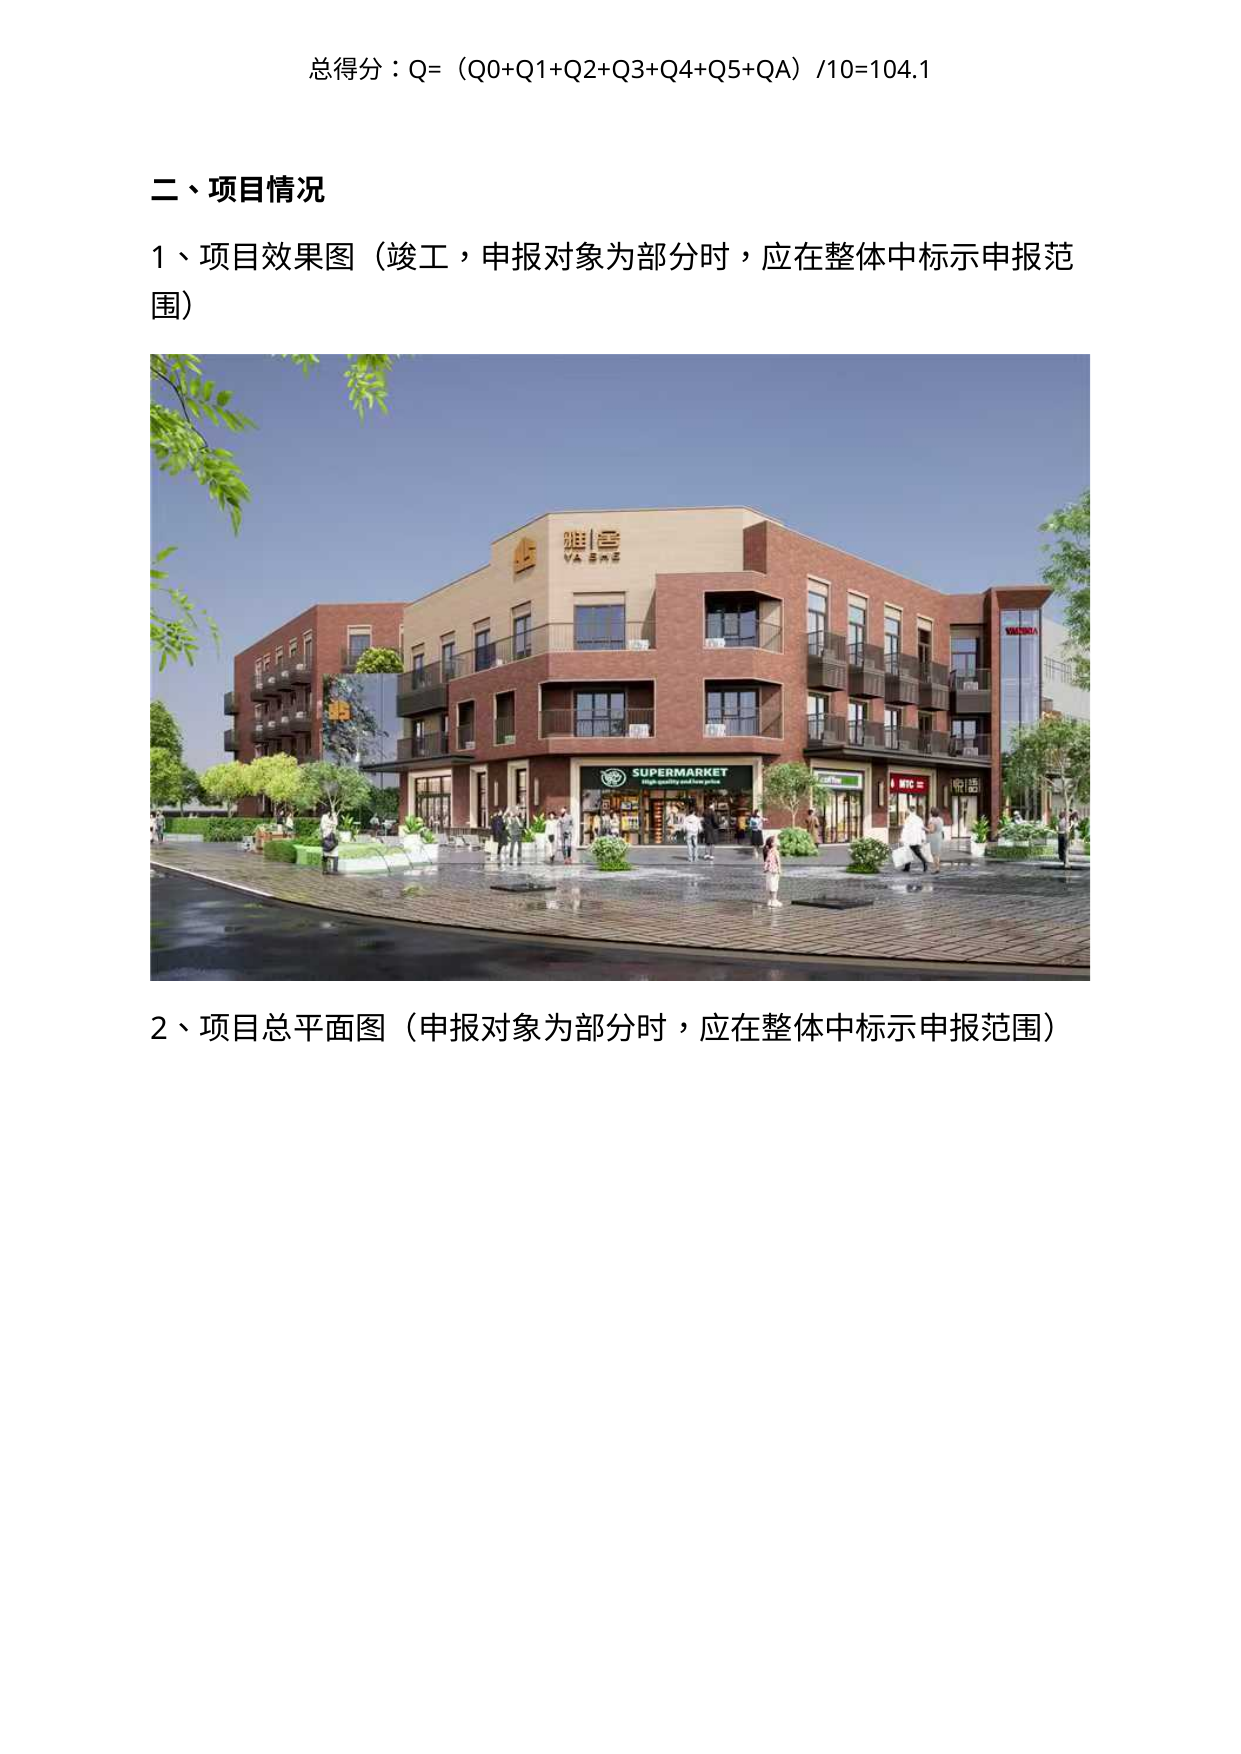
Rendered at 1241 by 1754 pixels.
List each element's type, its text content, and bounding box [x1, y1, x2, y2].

text 2、项目总平面图（申报对象为部分时，应在整体中标示申报范围） [150, 1006, 1090, 1049]
text 二、项目情况 [150, 169, 1090, 208]
text 1、项目效果图（竣工，申报对象为部分时，应在整体中标示申报范围） [150, 235, 1090, 327]
text 总得分：Q=（Q0+Q1+Q2+Q3+Q4+Q5+QA）/10=104.1 [150, 52, 1090, 86]
picture [150, 354, 1091, 981]
